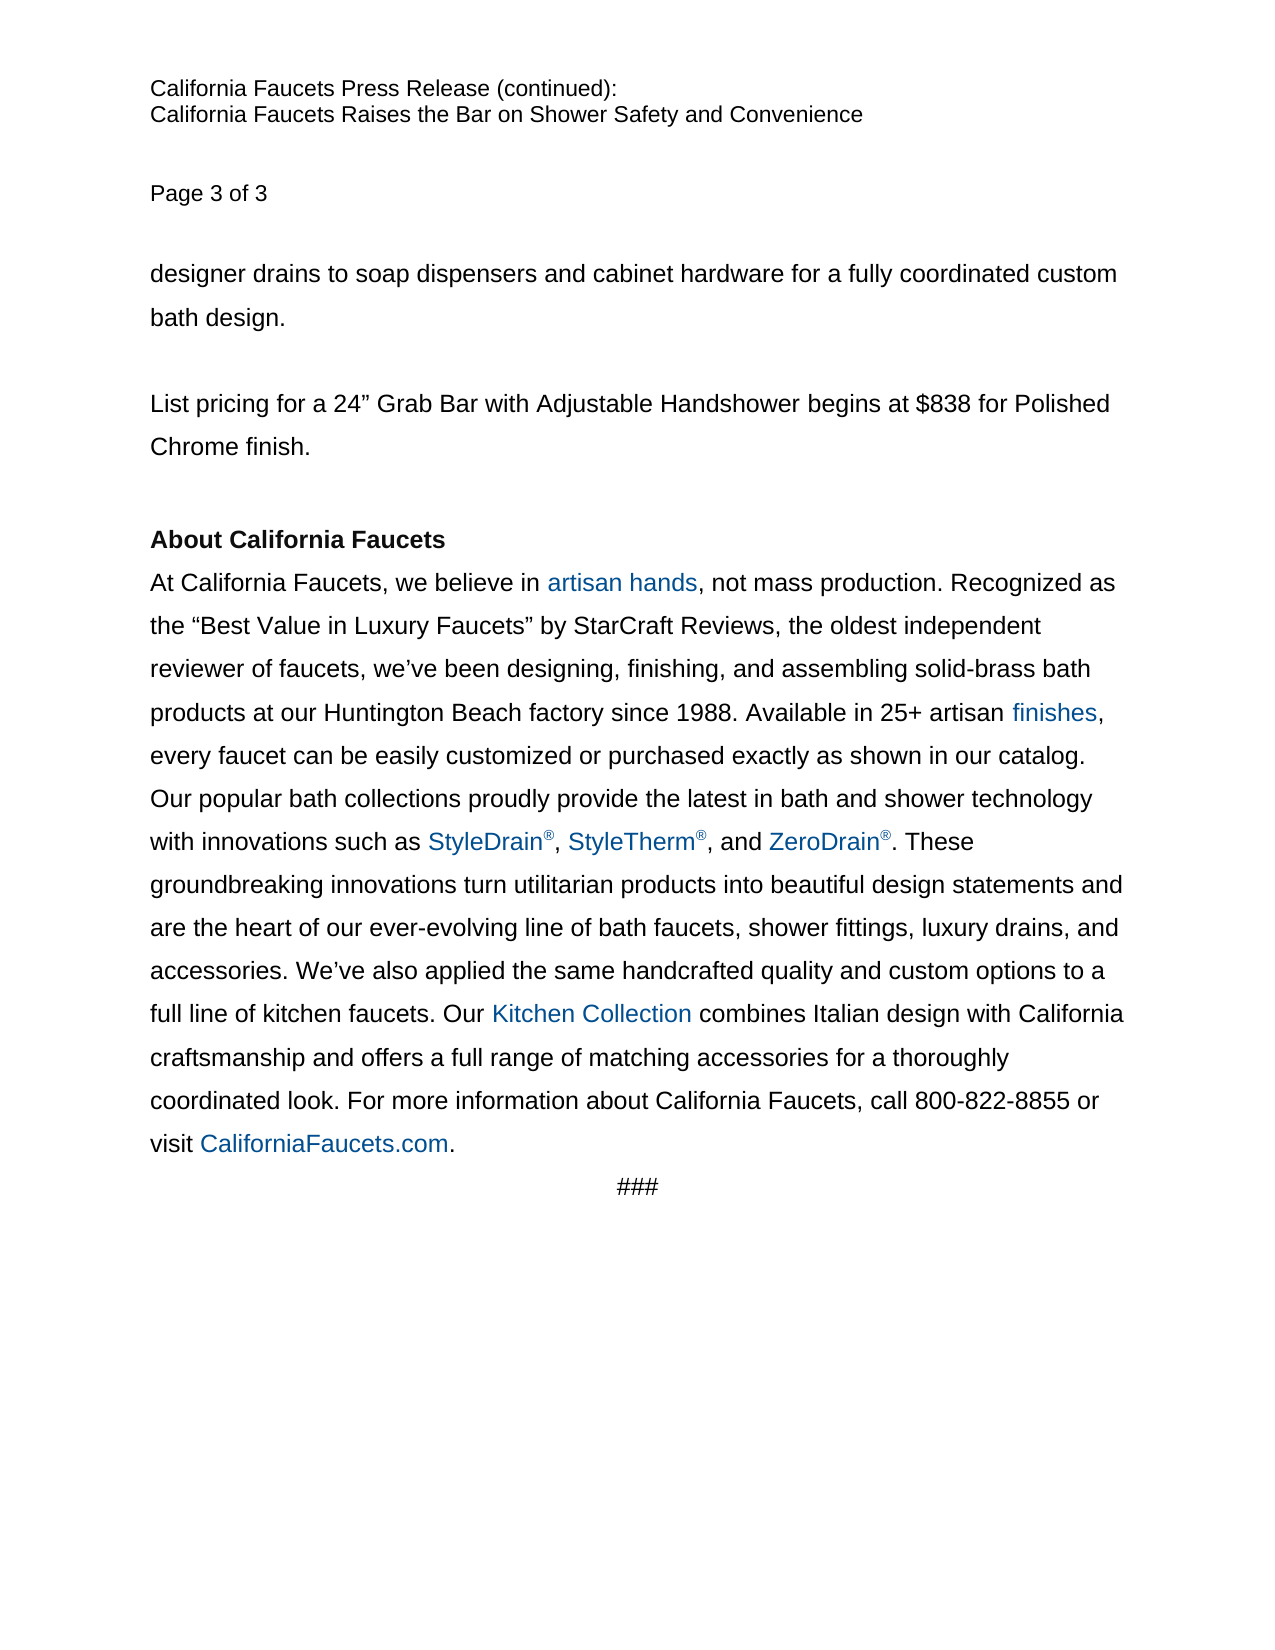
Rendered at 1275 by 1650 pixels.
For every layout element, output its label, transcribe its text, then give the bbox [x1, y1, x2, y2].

text About California Faucets [150, 525, 1125, 554]
text At California Faucets, we believe in artisan hands, not mass production. Recognized as the “Best Value in Luxury Faucets” by StarCraft Reviews, the oldest independent reviewer of faucets, we’ve been designing, finishing, and assembling solid-brass bath products at our Huntington Beach factory since 1988. Available in 25+ artisan finishes, every faucet can be easily customized or purchased exactly as shown in our catalog. Our popular bath collections proudly provide the latest in bath and shower technology with innovations such as StyleDrain®, StyleTherm®, and ZeroDrain®. These groundbreaking innovations turn utilitarian products into beautiful design statements and are the heart of our ever-evolving line of bath faucets, shower fittings, luxury drains, and accessories. We’ve also applied the same handcrafted quality and custom options to a full line of kitchen faucets. Our Kitchen Collection combines Italian design with California craftsmanship and offers a full range of matching accessories for a thoroughly coordinated look. For more information about California Faucets, call 800-822-8855 or visit CaliforniaFaucets.com. [150, 568, 1125, 1158]
text ### [150, 1172, 1125, 1201]
text List pricing for a 24” Grab Bar with Adjustable Handshower begins at $838 for Polished Chrome finish. [150, 389, 1125, 461]
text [150, 259, 1125, 331]
